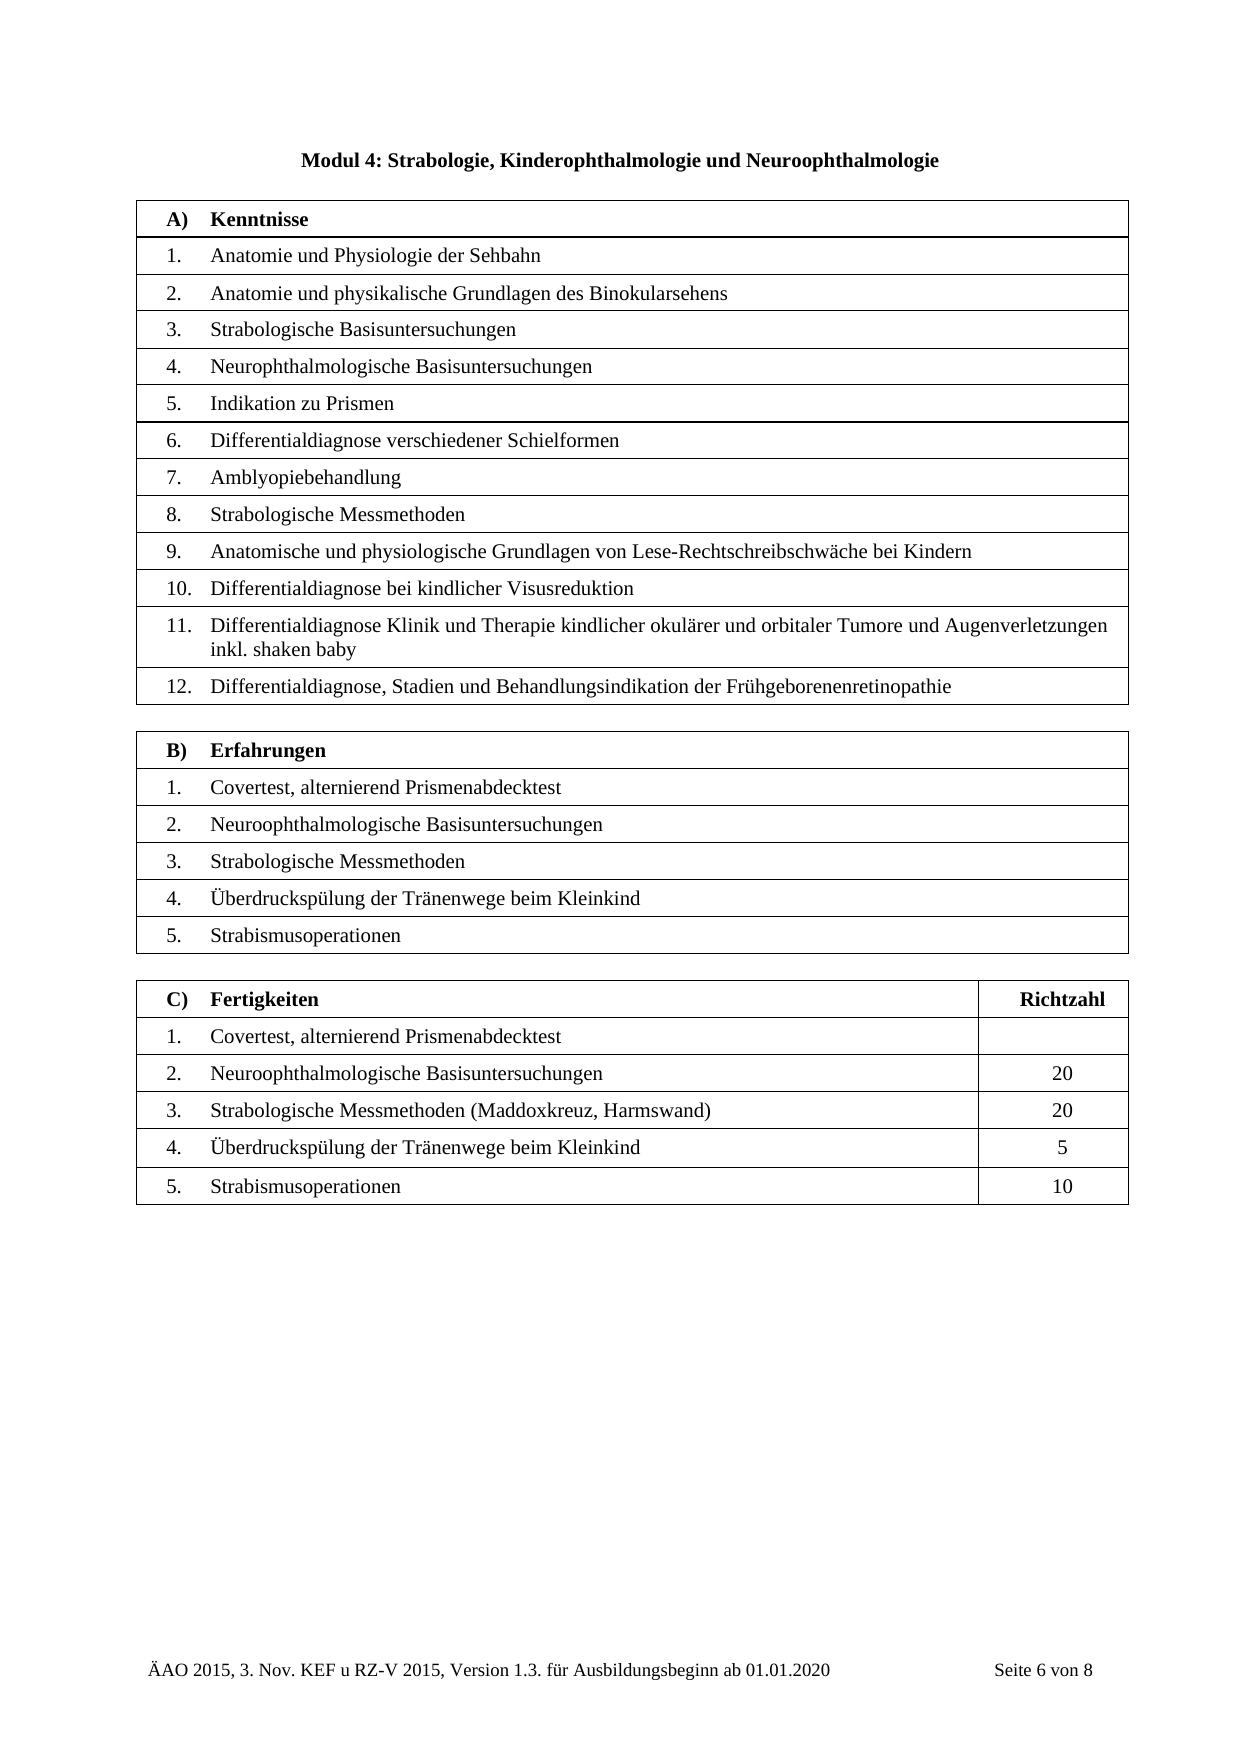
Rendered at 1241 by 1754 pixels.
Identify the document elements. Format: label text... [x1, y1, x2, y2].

table_cell 5 [979, 1129, 1128, 1167]
text Modul 4: Strabologie, Kinderophthalmologie und Neuroophthalmologie [148, 148, 1093, 172]
table_cell Strabismusoperationen [137, 1168, 978, 1204]
table_cell Neurophthalmologische Basisuntersuchungen [137, 349, 1128, 384]
table_cell Differentialdiagnose, Stadien und Behandlungsindikation der Frühgeborenenretinopathie [137, 668, 1128, 704]
table_cell Anatomie und Physiologie der Sehbahn [137, 238, 1128, 273]
table_cell 20 [979, 1055, 1128, 1091]
table_header A) Kenntnisse [137, 201, 1128, 236]
table_cell Strabologische Messmethoden [137, 496, 1128, 532]
table_cell Covertest, alternierend Prismenabdecktest [137, 1018, 978, 1054]
table_cell Strabologische Messmethoden [137, 843, 1128, 879]
table_cell Überdruckspülung der Tränenwege beim Kleinkind [137, 880, 1128, 916]
table_cell Differentialdiagnose bei kindlicher Visusreduktion [137, 570, 1128, 606]
table_header C) Fertigkeiten [137, 981, 978, 1017]
table_cell [979, 1018, 1128, 1054]
table_cell Neuroophthalmologische Basisuntersuchungen [137, 806, 1128, 842]
table_cell Anatomie und physikalische Grundlagen des Binokularsehens [137, 275, 1128, 310]
table_cell Strabologische Messmethoden (Maddoxkreuz, Harmswand) [137, 1092, 978, 1128]
table_cell Neuroophthalmologische Basisuntersuchungen [137, 1055, 978, 1091]
table_cell Strabismusoperationen [137, 917, 1128, 953]
table_cell 10 [979, 1168, 1128, 1204]
table_cell Anatomische und physiologische Grundlagen von Lese-Rechtschreibschwäche bei Kindern [137, 533, 1128, 569]
table_cell Amblyopiebehandlung [137, 459, 1128, 495]
table_cell Differentialdiagnose verschiedener Schielformen [137, 423, 1128, 458]
table_header B) Erfahrungen [137, 732, 1128, 768]
table_cell 20 [979, 1092, 1128, 1128]
table_cell Indikation zu Prismen [137, 385, 1128, 421]
table_cell Covertest, alternierend Prismenabdecktest [137, 769, 1128, 805]
table_cell Differentialdiagnose Klinik und Therapie kindlicher okulärer und orbitaler Tumore und Augenverletzungen inkl. shaken baby [137, 607, 1128, 667]
table_cell Strabologische Basisuntersuchungen [137, 311, 1128, 347]
table_header Richtzahl [979, 981, 1128, 1017]
table_cell Überdruckspülung der Tränenwege beim Kleinkind [137, 1129, 978, 1167]
